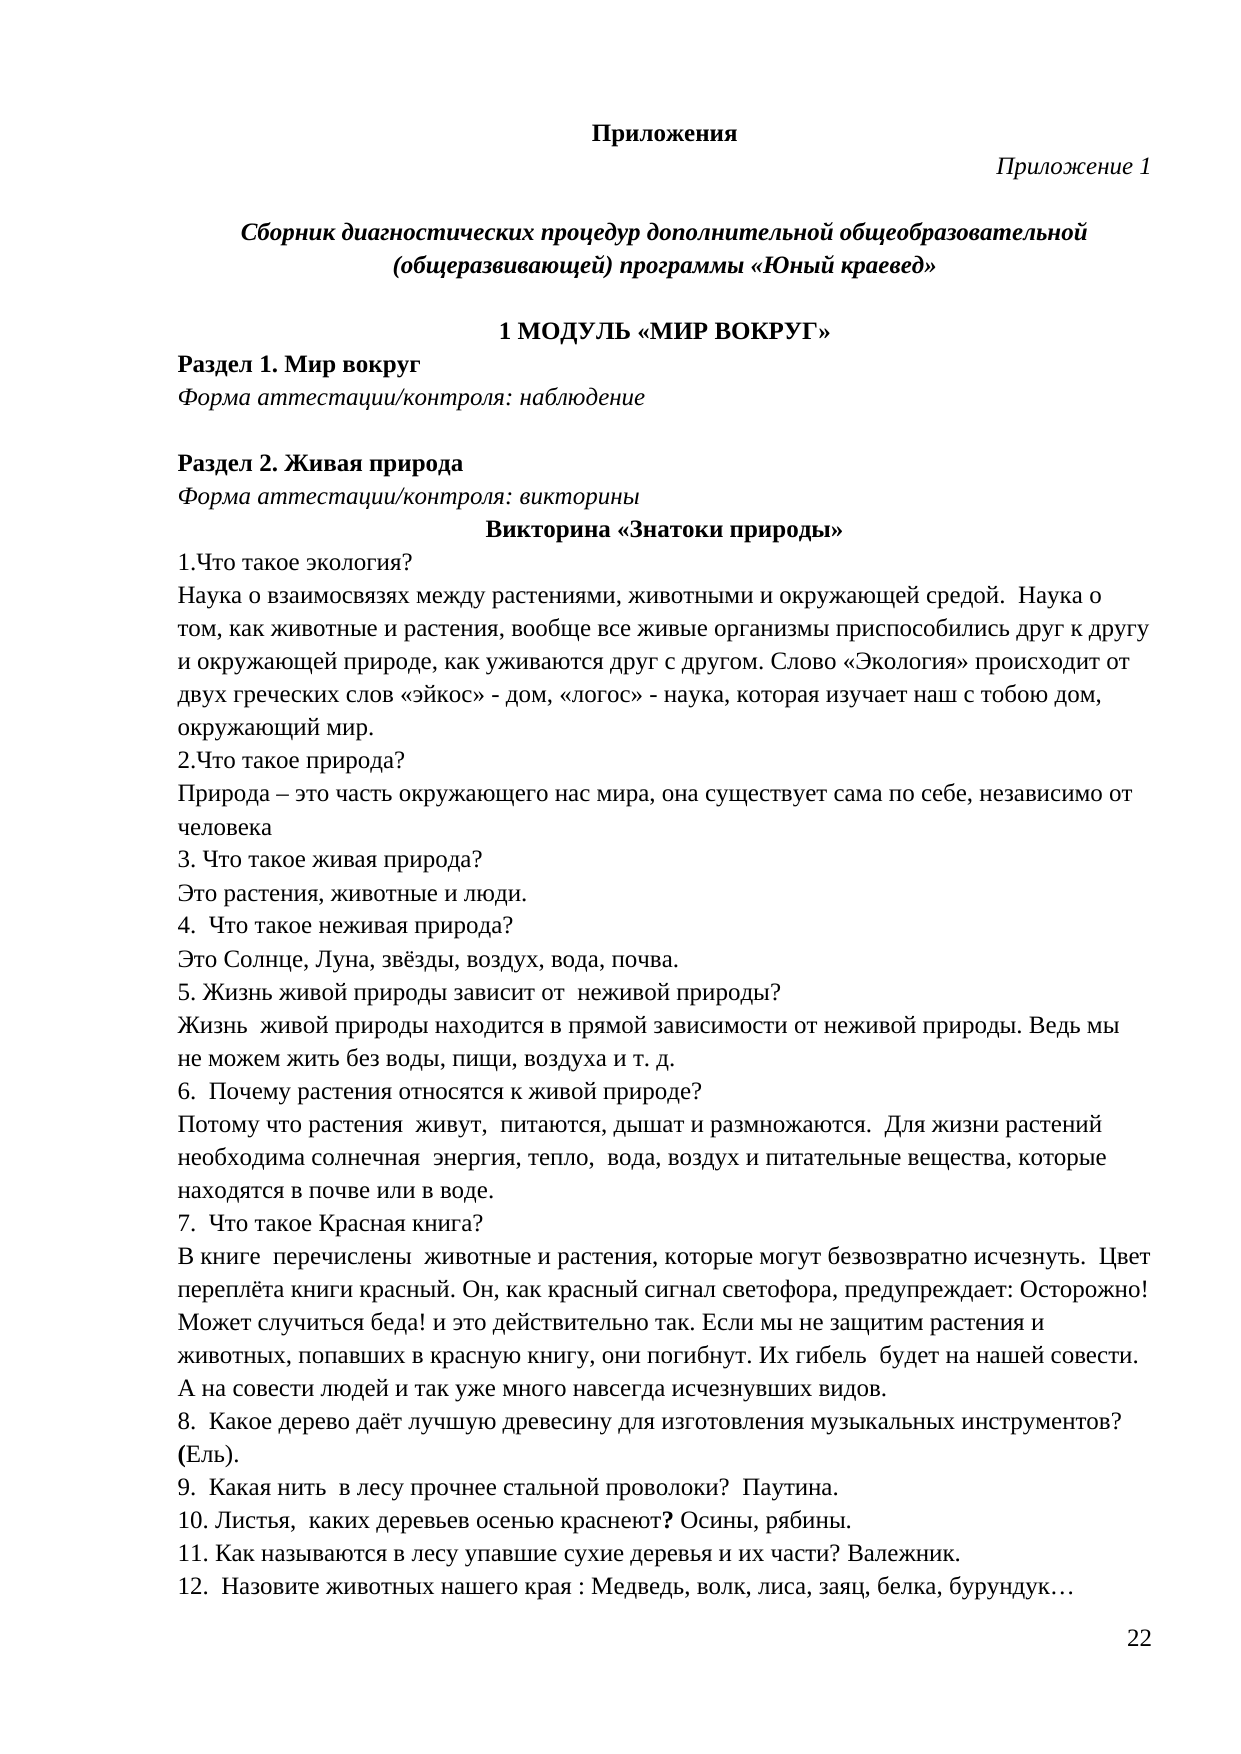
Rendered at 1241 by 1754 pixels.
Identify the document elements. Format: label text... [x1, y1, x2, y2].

text Потому что растения живут, питаются, дышат и размножаются. Для жизни растений необходима солнечная энергия, тепло, вода, воздух и питательные вещества, которые находятся в почве или в воде. [177, 1109, 1152, 1203]
text 11. Как называются в лесу упавшие сухие деревья и их части? Валежник. [177, 1538, 1152, 1567]
text 7. Что такое Красная книга? [177, 1208, 1152, 1237]
text Сборник диагностических процедур дополнительной общеобразовательной (общеразвивающей) программы «Юный краевед» [177, 217, 1152, 279]
text Природа – это часть окружающего нас мира, она существует сама по себе, независимо от человека [177, 778, 1152, 840]
text Приложения [177, 118, 1152, 147]
text Наука о взаимосвязях между растениями, животными и окружающей средой. Наука о том, как животные и растения, вообще все живые организмы приспособились друг к другу и окружающей природе, как уживаются друг с другом. Слово «Экология» происходит от двух греческих слов «эйкос» - дом, «логос» - наука, которая изучает наш с тобою дом, окружающий мир. [177, 580, 1152, 741]
text 12. Назовите животных нашего края : Медведь, волк, лиса, заяц, белка, бурундук… [177, 1571, 1152, 1600]
text 6. Почему растения относятся к живой природе? [177, 1076, 1152, 1104]
text Приложение 1 [177, 151, 1152, 180]
text 1.Что такое экология? [177, 547, 1152, 576]
text 8. Какое дерево даёт лучшую древесину для изготовления музыкальных инструментов? (Ель). [177, 1406, 1152, 1468]
text Раздел 2. Живая природа [177, 448, 1152, 477]
text 10. Листья, каких деревьев осенью краснеют? Осины, рябины. [177, 1505, 1152, 1534]
text Викторина «Знатоки природы» [177, 514, 1152, 543]
text 2.Что такое природа? [177, 746, 1152, 774]
text 3. Что такое живая природа? [177, 844, 1152, 873]
text 9. Какая нить в лесу прочнее стальной проволоки? Паутина. [177, 1472, 1152, 1501]
text 4. Что такое неживая природа? [177, 911, 1152, 939]
text Жизнь живой природы находится в прямой зависимости от неживой природы. Ведь мы не можем жить без воды, пищи, воздуха и т. д. [177, 1010, 1152, 1071]
text 5. Жизнь живой природы зависит от неживой природы? [177, 977, 1152, 1005]
text Это Солнце, Луна, звёзды, воздух, вода, почва. [177, 944, 1152, 972]
text Раздел 1. Мир вокруг [177, 349, 1152, 378]
text В книге перечислены животные и растения, которые могут безвозвратно исчезнуть. Цвет переплёта книги красный. Он, как красный сигнал светофора, предупреждает: Осторожно! Может случиться беда! и это действительно так. Если мы не защитим растения и животных, попавших в красную книгу, они погибнут. Их гибель будет на нашей совести. А на совести людей и так уже много навсегда исчезнувших видов. [177, 1241, 1152, 1402]
text 1 МОДУЛЬ «МИР ВОКРУГ» [177, 316, 1152, 345]
text Форма аттестации/контроля: викторины [177, 481, 1152, 510]
text Это растения, животные и люди. [177, 878, 1152, 906]
text Форма аттестации/контроля: наблюдение [177, 382, 1152, 411]
